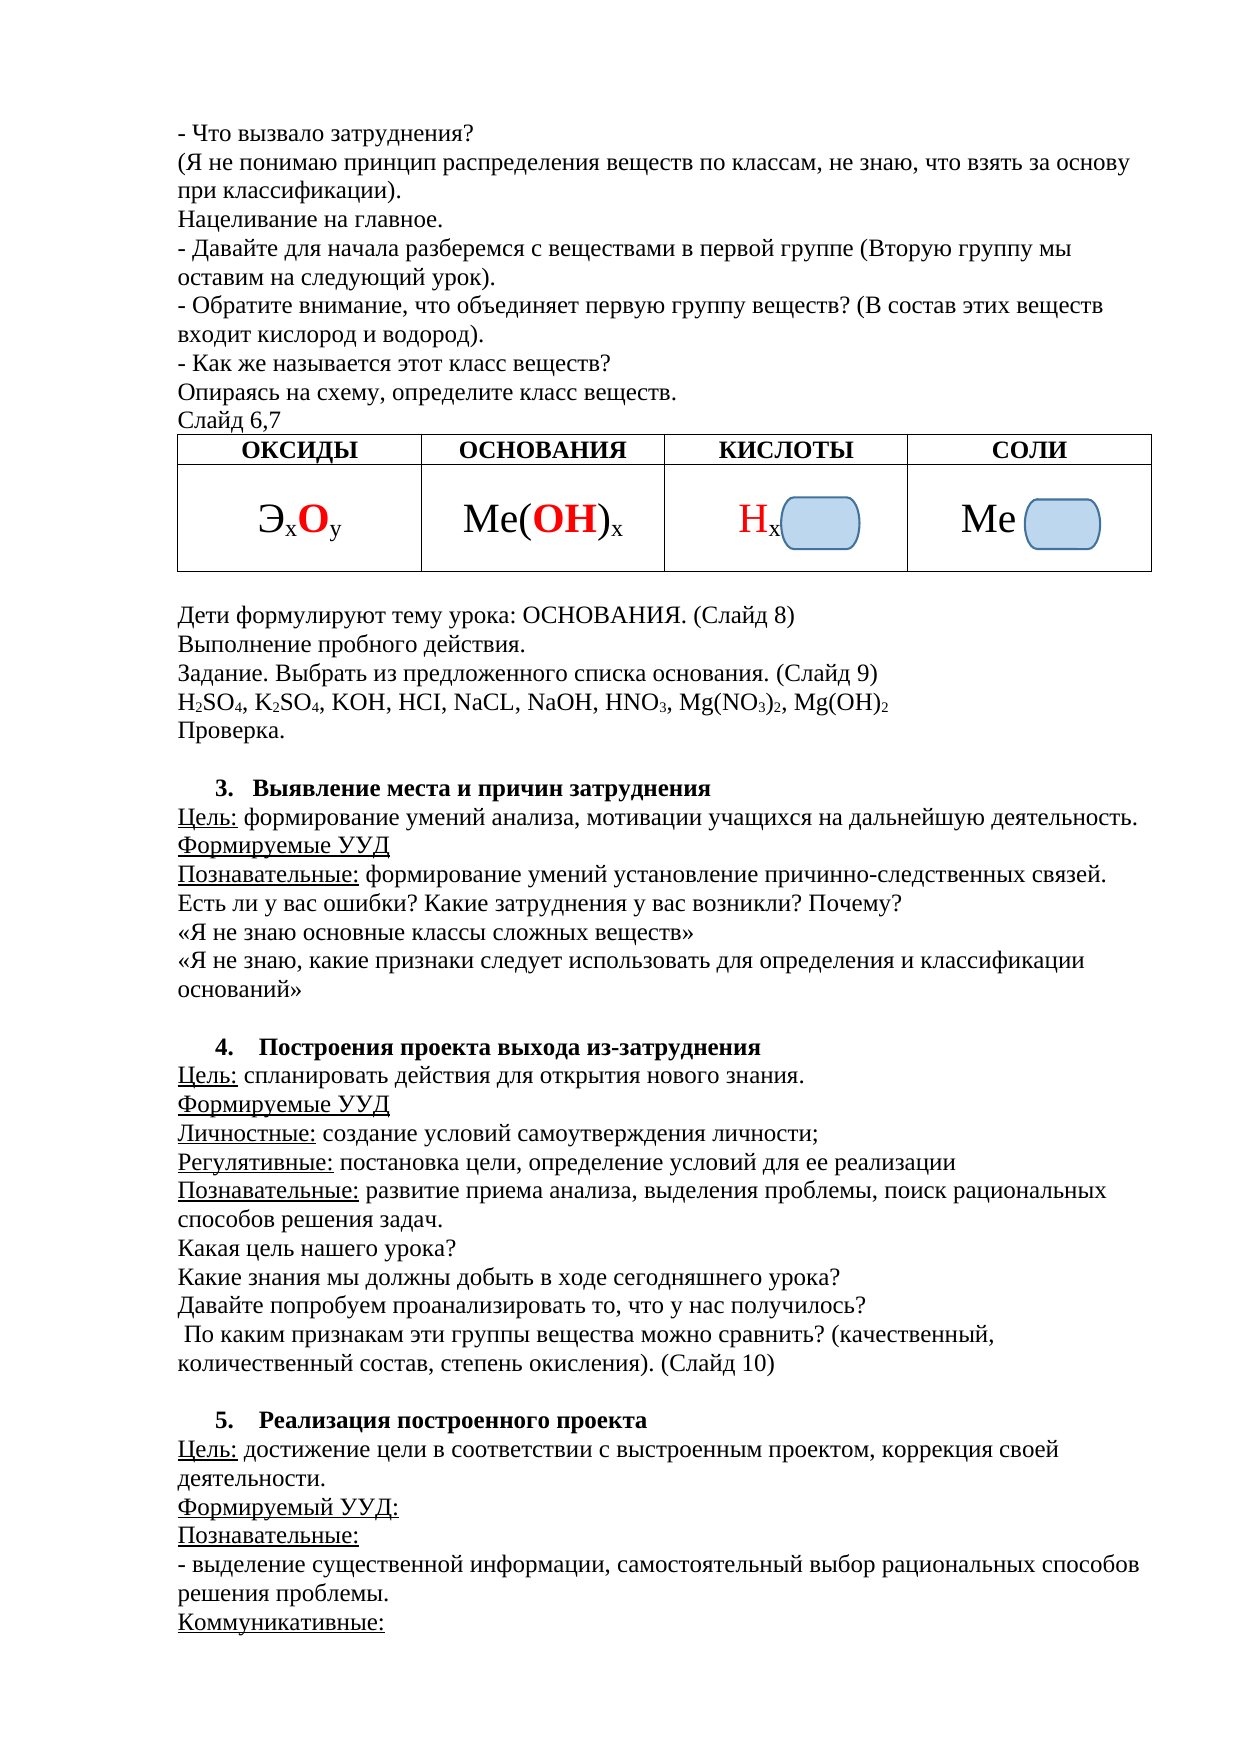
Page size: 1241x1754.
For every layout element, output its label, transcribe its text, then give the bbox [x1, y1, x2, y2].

text - Как же называется этот класс веществ? [177, 348, 1152, 377]
text - Что вызвало затруднения? [177, 118, 1152, 147]
text - выделение существенной информации, самостоятельный выбор рациональных способов решения проблемы. [177, 1549, 1152, 1607]
text Цель: достижение цели в соответствии с выстроенным проектом, коррекция своей деятельности. [177, 1434, 1152, 1492]
text «Я не знаю основные классы сложных веществ» [177, 917, 1152, 945]
text «Я не знаю, какие признаки следует использовать для определения и классификации оснований» [177, 945, 1152, 1003]
text Дети формулируют тему урока: ОСНОВАНИЯ. (Слайд 8) [177, 600, 1152, 629]
list Реализация построенного проекта [215, 1405, 1152, 1434]
table_header ОКСИДЫ [178, 435, 421, 464]
text Личностные: создание условий самоутверждения личности; [177, 1118, 1152, 1147]
text Опираясь на схему, определите класс веществ. [177, 377, 1152, 406]
table_header ОСНОВАНИЯ [422, 435, 664, 464]
text Задание. Выбрать из предложенного списка основания. (Слайд 9) [177, 658, 1152, 687]
text Нацеливание на главное. [177, 204, 1152, 233]
text Формируемые УУД [177, 830, 1152, 859]
text Формируемые УУД [177, 1089, 1152, 1118]
text Давайте попробуем проанализировать то, что у нас получилось? [177, 1290, 1152, 1319]
text - Давайте для начала разберемся с веществами в первой группе (Вторую группу мы оставим на следующий урок). [177, 233, 1152, 291]
list Выявление места и причин затруднения [215, 773, 1152, 802]
table_header СОЛИ [908, 435, 1151, 464]
text Познавательные: формирование умений установление причинно-следственных связей. [177, 859, 1152, 888]
text Цель: формирование умений анализа, мотивации учащихся на дальнейшую деятельность. [177, 802, 1152, 830]
text Регулятивные: постановка цели, определение условий для ее реализации [177, 1147, 1152, 1175]
text (Я не понимаю принцип распределения веществ по классам, не знаю, что взять за основу при классификации). [177, 147, 1152, 204]
table_cell Ме(ОН)х [422, 465, 664, 571]
text Слайд 6,7 [177, 406, 1152, 434]
text Познавательные: [177, 1520, 1152, 1549]
text Коммуникативные: [177, 1607, 1152, 1635]
text Проверка. [177, 715, 1152, 744]
text - Обратите внимание, что объединяет первую группу веществ? (В состав этих веществ входит кислород и водород). [177, 291, 1152, 348]
table_header КИСЛОТЫ [665, 435, 907, 464]
table_cell Нх [665, 465, 907, 571]
text Какая цель нашего урока? [177, 1233, 1152, 1262]
list Построения проекта выхода из-затруднения [215, 1032, 1152, 1060]
text H2SO4, K2SO4, KOH, HCI, NaCL, NaOH, HNO3, Mg(NO3)2, Mg(OH)2 [177, 687, 1152, 715]
text Какие знания мы должны добыть в ходе сегодняшнего урока? [177, 1262, 1152, 1290]
text Формируемый УУД: [177, 1492, 1152, 1520]
table_cell ЭхОу [178, 465, 421, 571]
text По каким признакам эти группы вещества можно сравнить? (качественный, количественный состав, степень окисления). (Слайд 10) [177, 1319, 1152, 1377]
table_cell Ме [908, 465, 1151, 571]
text Познавательные: развитие приема анализа, выделения проблемы, поиск рациональных способов решения задач. [177, 1175, 1152, 1233]
text Цель: спланировать действия для открытия нового знания. [177, 1060, 1152, 1089]
text Есть ли у вас ошибки? Какие затруднения у вас возникли? Почему? [177, 888, 1152, 917]
text Выполнение пробного действия. [177, 629, 1152, 658]
